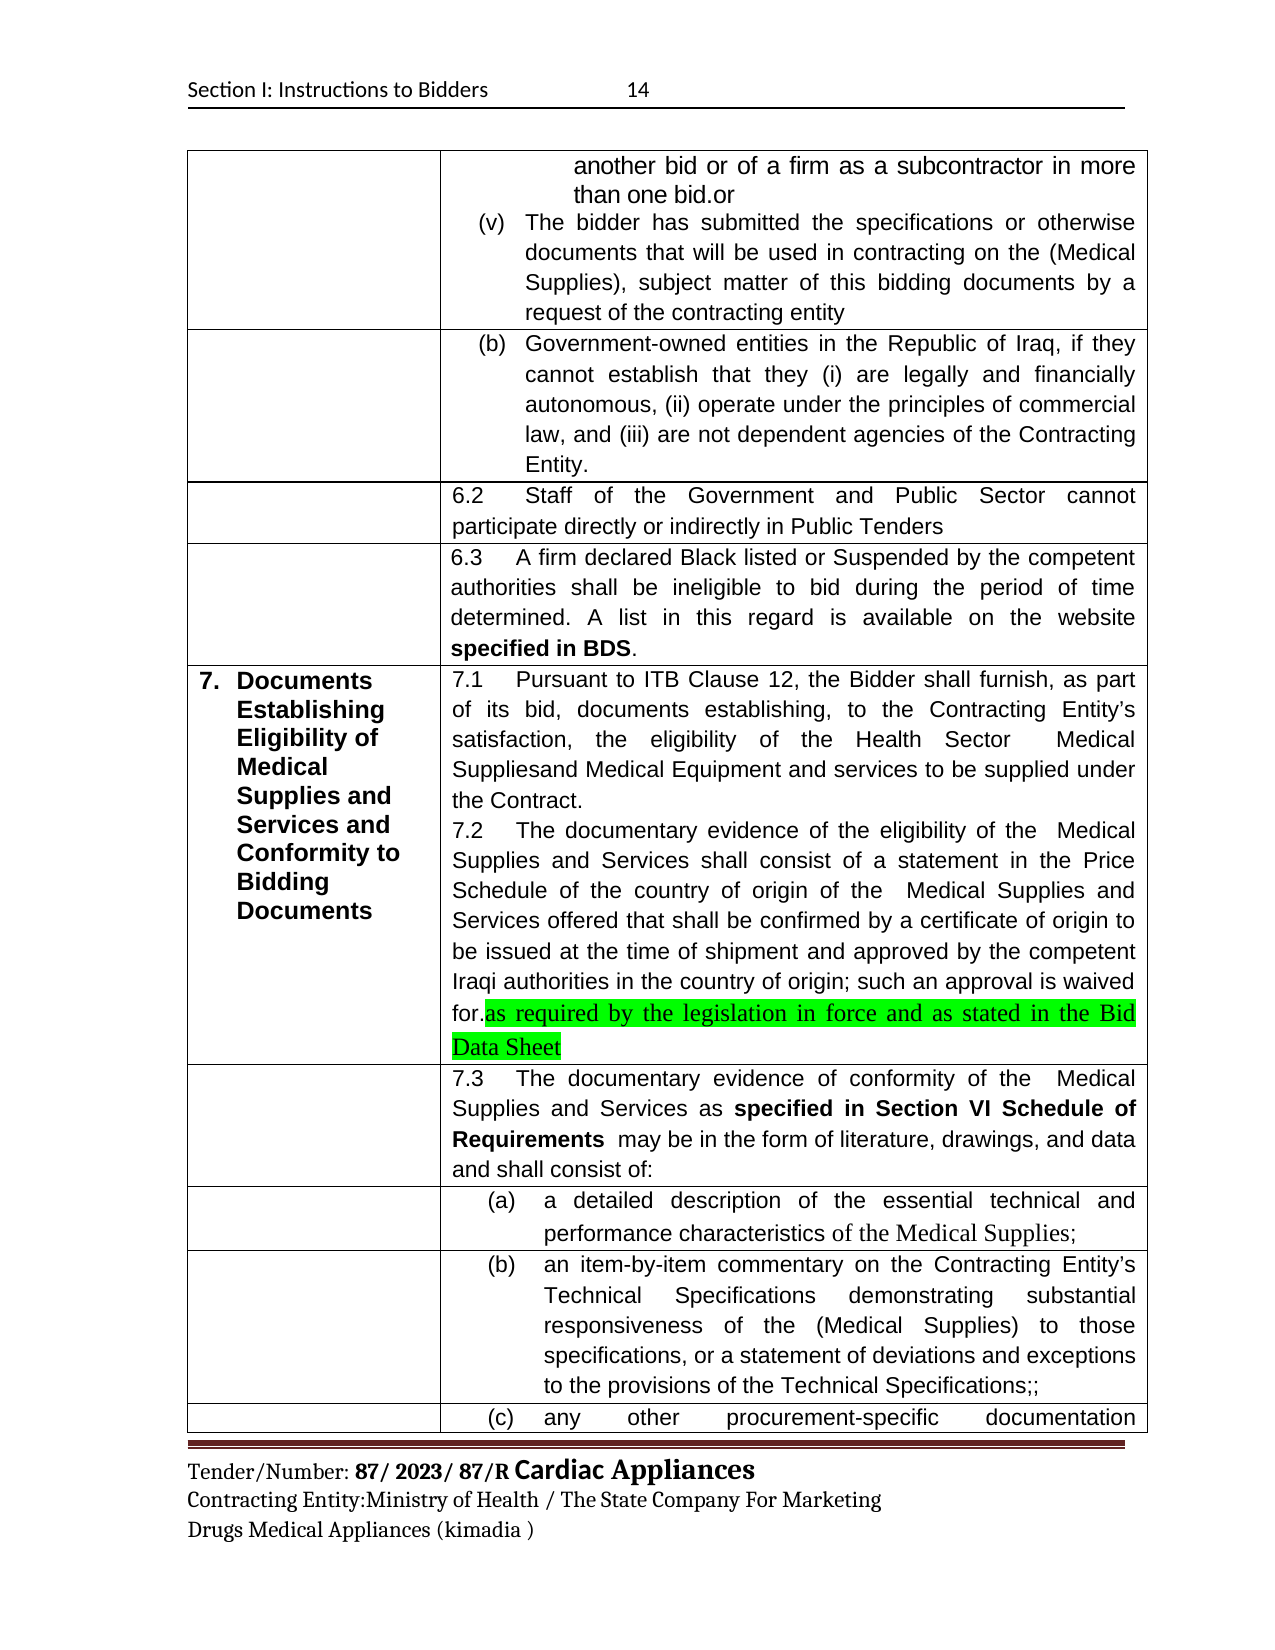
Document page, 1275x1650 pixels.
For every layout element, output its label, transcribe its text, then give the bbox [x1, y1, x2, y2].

table_cell [188, 1187, 440, 1250]
table_cell (a) a detailed description of the essential technical and performance characteristics of the Medical Supplies; [441, 1187, 1147, 1250]
table_cell 6.3 A firm declared Black listed or Suspended by the competent authorities shall be ineligible to bid during the period of time determined. A list in this regard is available on the website specified in BDS. [441, 544, 1147, 665]
table_cell [188, 1404, 440, 1432]
table_cell 7.3 The documentary evidence of conformity of the Medical Supplies and Services as specified in Section VI Schedule of Requirements may be in the form of literature, drawings, and data and shall consist of: [441, 1065, 1147, 1186]
table_cell [188, 330, 440, 481]
table_cell (b) an item-by-item commentary on the Contracting Entity’s Technical Specifications demonstrating substantial responsiveness of the (Medical Supplies) to those specifications, or a statement of deviations and exceptions to the provisions of the Technical Specifications;; [441, 1251, 1147, 1402]
table_cell 7.1 Pursuant to ITB Clause 12, the Bidder shall furnish, as part of its bid, documents establishing, to the Contracting Entity’s satisfaction, the eligibility of the Health Sector Medical Suppliesand Medical Equipment and services to be supplied under the Contract. 7.2 The documentary evidence of the eligibility of the Medical Supplies and Services shall consist of a statement in the Price Schedule of the country of origin of the Medical Supplies and Services offered that shall be confirmed by a certificate of origin to be issued at the time of shipment and approved by the competent Iraqi authorities in the country of origin; such an approval is waived for.as required by the legislation in force and as stated in the Bid Data Sheet [441, 666, 1147, 1064]
table_cell [188, 1065, 440, 1186]
table_cell [188, 151, 440, 329]
table_cell (b) Government-owned entities in the Republic of Iraq, if they cannot establish that they (i) are legally and financially autonomous, (ii) operate under the principles of commercial law, and (iii) are not dependent agencies of the Contracting Entity. [441, 330, 1147, 481]
table_cell 7. Documents Establishing Eligibility of Medical Supplies and Services and Conformity to Bidding Documents [188, 666, 440, 1064]
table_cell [441, 151, 1147, 329]
table_cell [188, 483, 440, 543]
table_cell 6.2 Staff of the Government and Public Sector cannot participate directly or indirectly in Public Tenders [441, 483, 1147, 543]
table_cell [188, 544, 440, 665]
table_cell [441, 1404, 1147, 1432]
table_cell [188, 1251, 440, 1402]
